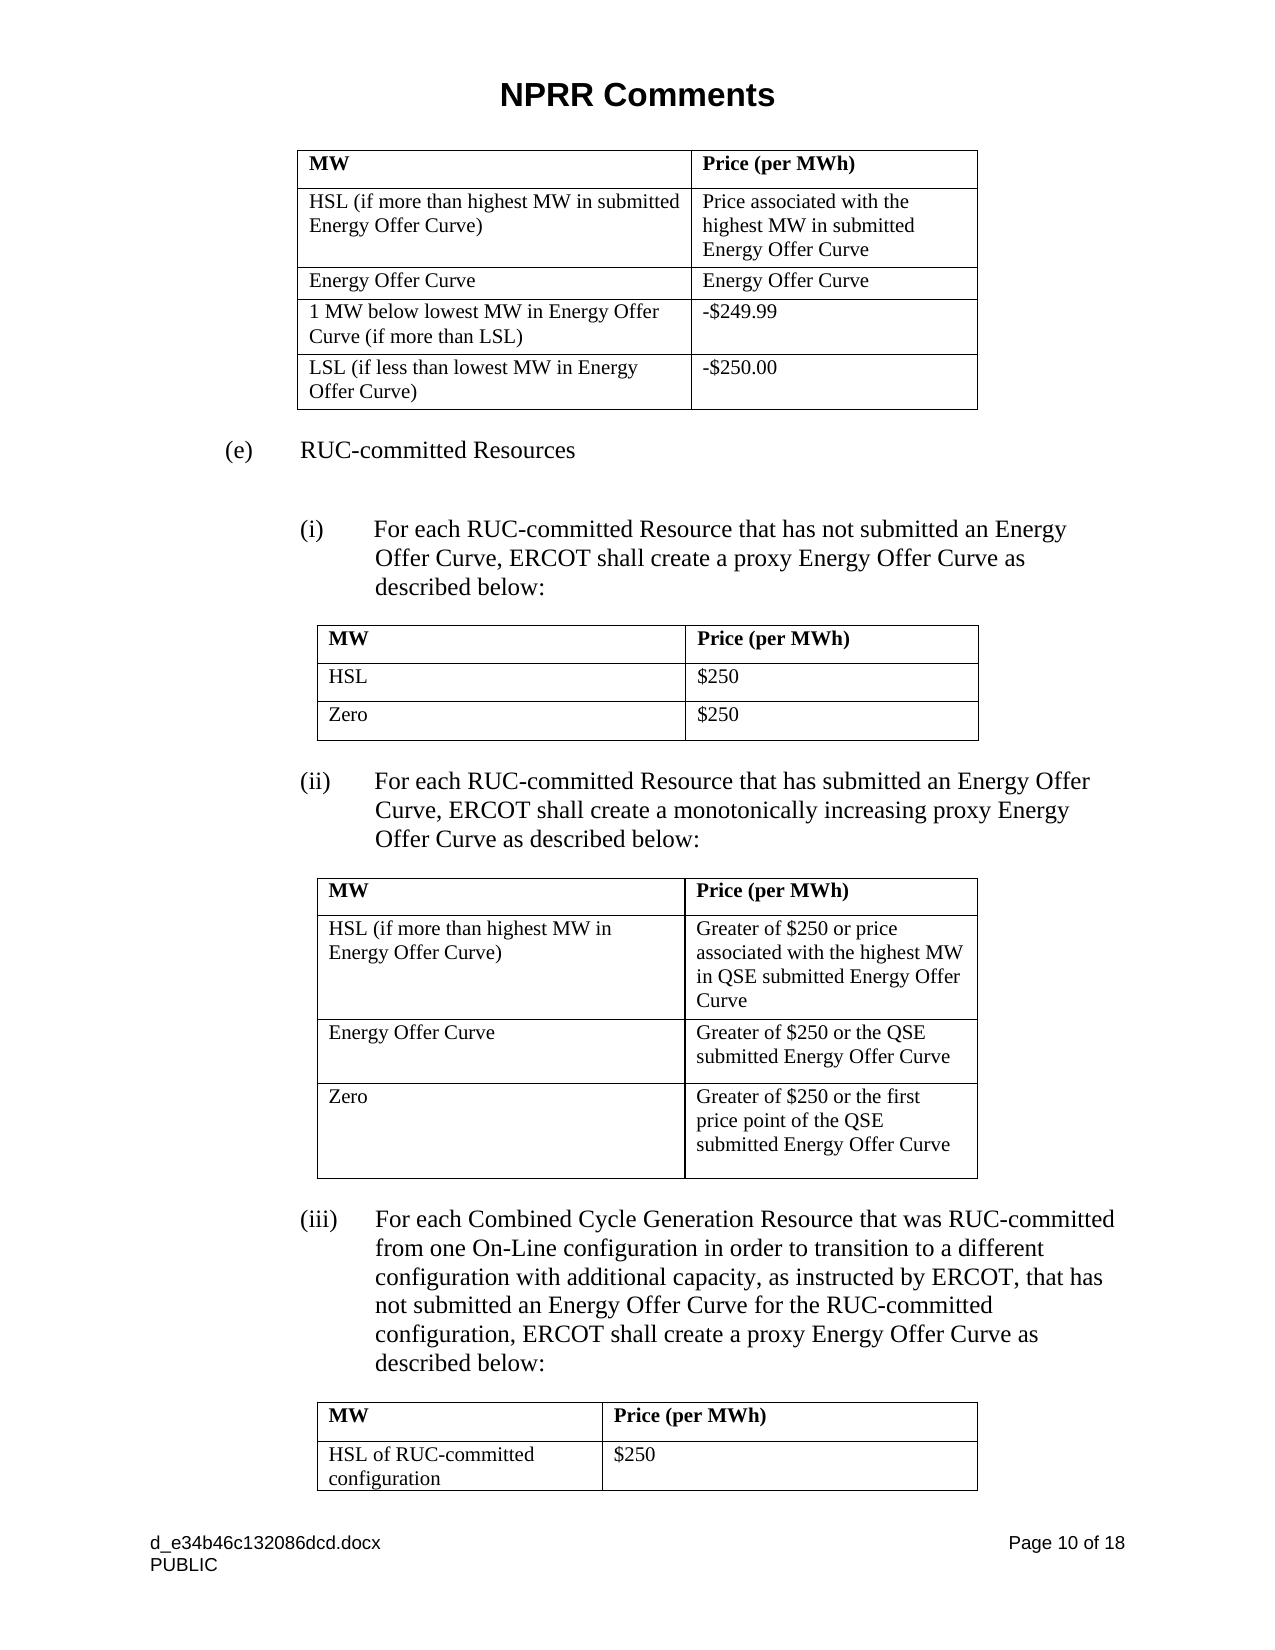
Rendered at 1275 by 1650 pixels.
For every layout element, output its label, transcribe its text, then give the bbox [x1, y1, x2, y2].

table_cell HSL of RUC-committed configuration [318, 1442, 602, 1490]
table_cell LSL (if less than lowest MW in Energy Offer Curve) [298, 355, 691, 409]
table_header MW [318, 626, 685, 663]
table_cell HSL [318, 664, 685, 701]
table_header Price (per MWh) [686, 626, 978, 663]
table_cell Zero [318, 1084, 684, 1178]
text (e) RUC-committed Resources [225, 435, 1125, 464]
text (ii) For each RUC-committed Resource that has submitted an Energy Offer Curve, ERCOT shall create a monotonically increasing proxy Energy Offer Curve as described below: [300, 766, 1125, 852]
table_cell Greater of $250 or the first price point of the QSE submitted Energy Offer Curve [686, 1084, 977, 1178]
table_cell Energy Offer Curve [318, 1020, 684, 1083]
table_cell Energy Offer Curve [298, 268, 691, 298]
table_cell Zero [318, 702, 685, 740]
table_header MW [298, 151, 691, 188]
table_cell $250 [686, 702, 978, 740]
table_cell Greater of $250 or price associated with the highest MW in QSE submitted Energy Offer Curve [686, 916, 977, 1018]
text (i) For each RUC-committed Resource that has not submitted an Energy Offer Curve, ERCOT shall create a proxy Energy Offer Curve as described below: [300, 514, 1125, 600]
text (iii) For each Combined Cycle Generation Resource that was RUC-committed from one On-Line configuration in order to transition to a different configuration with additional capacity, as instructed by ERCOT, that has not submitted an Energy Offer Curve for the RUC-committed configuration, ERCOT shall create a proxy Energy Offer Curve as described below: [300, 1204, 1125, 1377]
table_cell HSL (if more than highest MW in submitted Energy Offer Curve) [298, 189, 691, 267]
table_cell Energy Offer Curve [692, 268, 977, 298]
table_cell $250 [603, 1442, 977, 1490]
table_cell $250 [686, 664, 978, 701]
table_header MW [318, 879, 684, 915]
table_cell Greater of $250 or the QSE submitted Energy Offer Curve [686, 1020, 977, 1083]
table_header MW [318, 1403, 602, 1441]
table_cell HSL (if more than highest MW in Energy Offer Curve) [318, 916, 684, 1018]
table_cell -$249.99 [692, 300, 977, 354]
table_cell 1 MW below lowest MW in Energy Offer Curve (if more than LSL) [298, 300, 691, 354]
table_header Price (per MWh) [686, 879, 977, 915]
table_header Price (per MWh) [603, 1403, 977, 1441]
table_cell -$250.00 [692, 355, 977, 409]
table_header Price (per MWh) [692, 151, 977, 188]
table_cell Price associated with the highest MW in submitted Energy Offer Curve [692, 189, 977, 267]
